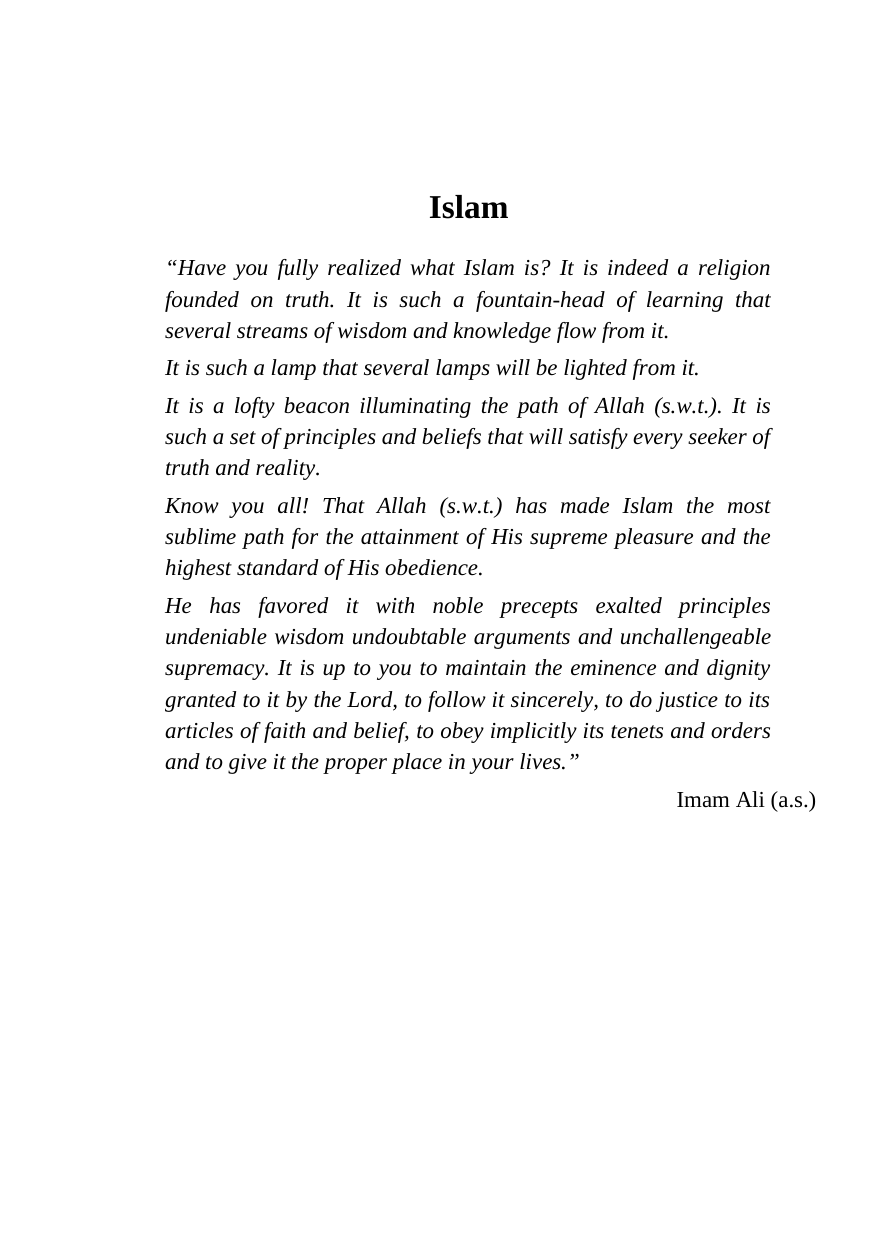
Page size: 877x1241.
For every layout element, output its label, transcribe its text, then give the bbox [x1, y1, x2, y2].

text Know you all! That Allah (s.w.t.) has made Islam the most sublime path for the attainment of His supreme pleasure and the highest standard of His obedience. [165, 488, 772, 582]
text He has favored it with noble precepts exalted principles undeniable wisdom undoubtable arguments and unchallengeable supremacy. It is up to you to maintain the eminence and dignity granted to it by the Lord, to follow it sincerely, to do justice to its articles of faith and belief, to obey implicitly its tenets and orders and to give it the proper place in your lives.” [165, 588, 772, 776]
text “Have you fully realized what Islam is? It is indeed a religion founded on truth. It is such a fountain-head of learning that several streams of wisdom and knowledge flow from it. [165, 251, 772, 344]
subtitle Islam [120, 187, 817, 226]
text It is a lofty beacon illuminating the path of Allah (s.w.t.). It is such a set of principles and beliefs that will satisfy every seeker of truth and reality. [165, 388, 772, 482]
text It is such a lamp that several lamps will be lighted from it. [165, 351, 772, 382]
text Imam Ali (a.s.) [120, 782, 817, 813]
